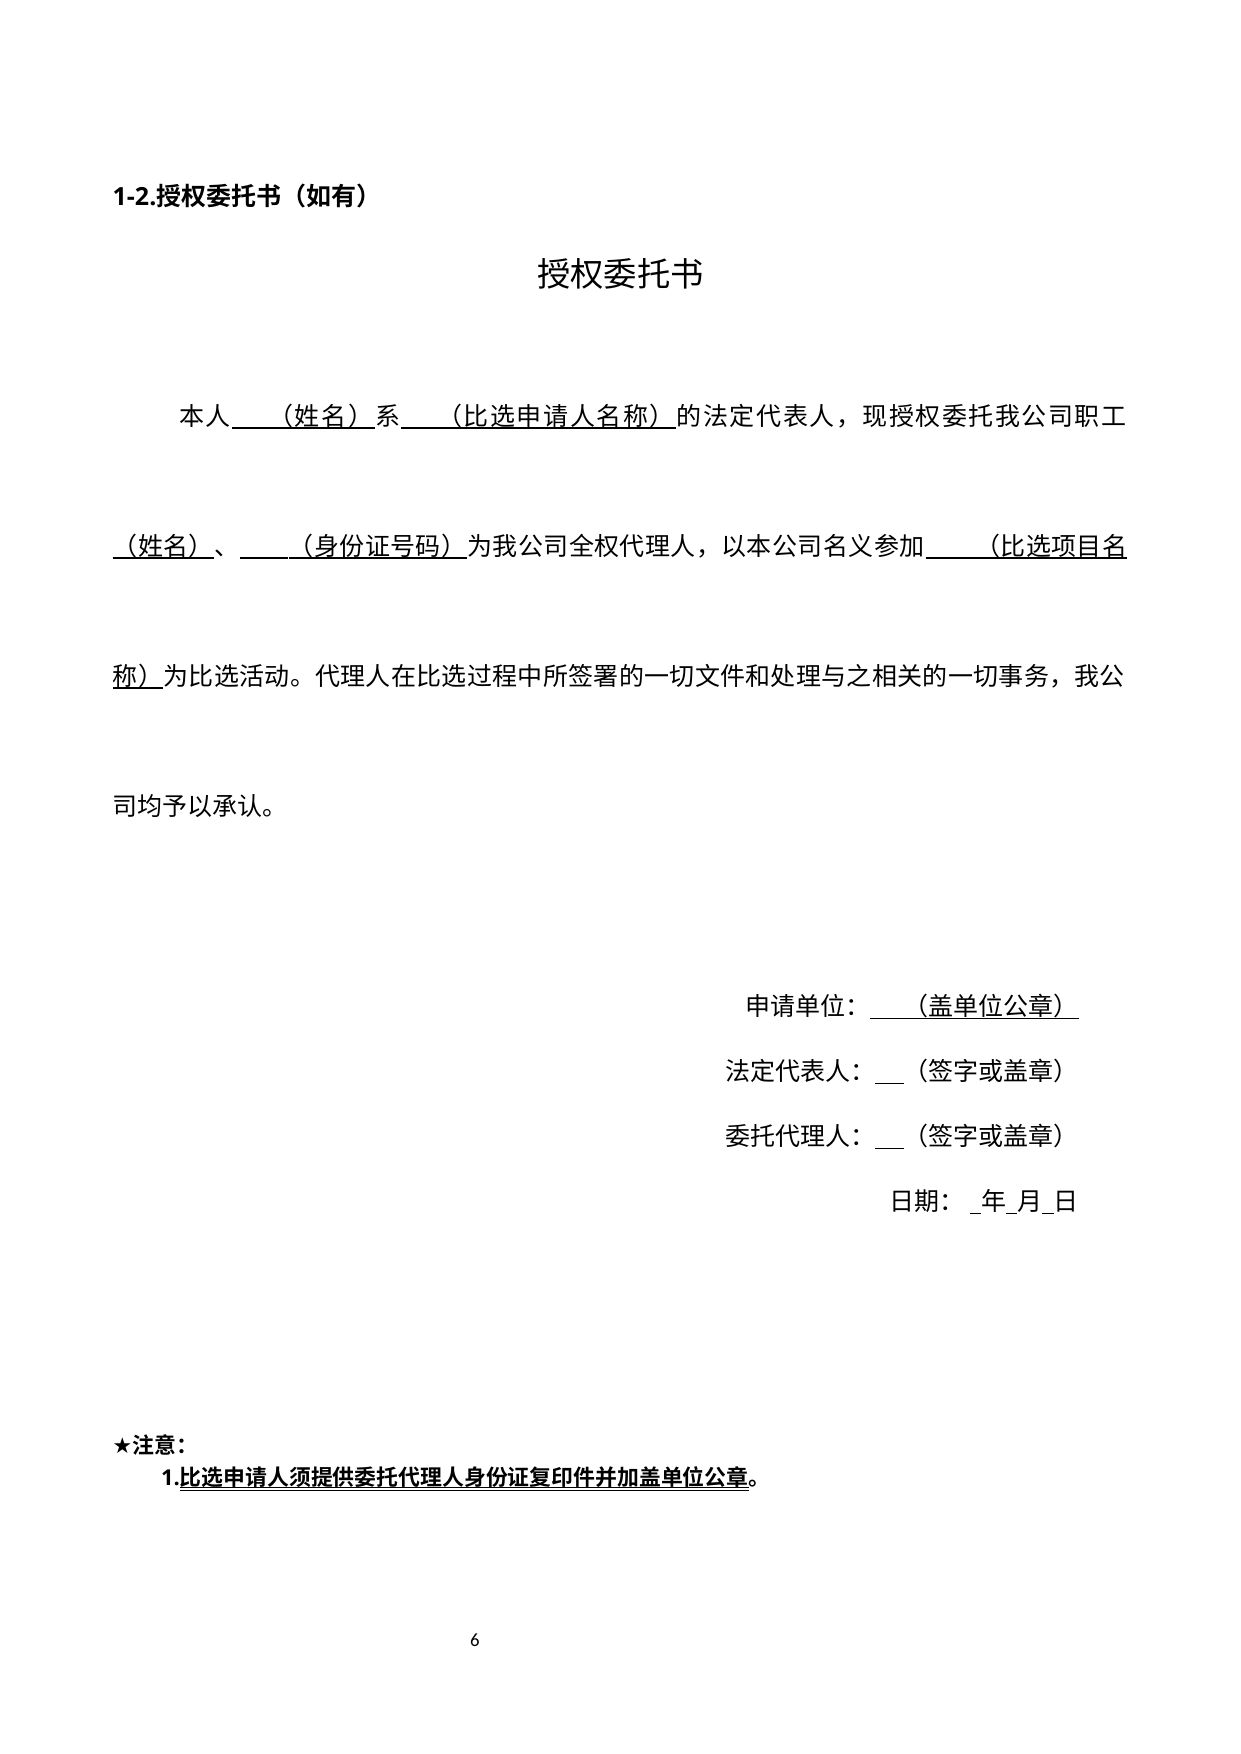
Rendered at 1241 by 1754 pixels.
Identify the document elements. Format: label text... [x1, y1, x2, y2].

text 申请单位： （盖单位公章） [112, 972, 1078, 1037]
text 1.比选申请人须提供委托代理人身份证复印件并加盖单位公章。 [119, 1460, 1121, 1492]
text ★注意： [112, 1427, 1128, 1460]
text 本人 （姓名）系 （比选申请人名称）的法定代表人，现授权委托我公司职工 （姓名）、 （身份证号码）为我公司全权代理人，以本公司名义参加 （比选项目名称）为比选活动。代理人在比选过程中所签署的一切文件和处理与之相关的一切事务，我公司均予以承认。 [112, 382, 1128, 837]
text 法定代表人： （签字或盖章） [112, 1037, 1078, 1102]
text 授权委托书 [112, 239, 1128, 304]
text 1-2.授权委托书（如有） [112, 162, 1128, 227]
text 委托代理人： （签字或盖章） [112, 1102, 1078, 1167]
text 日期： 年 月 日 [112, 1167, 1078, 1232]
